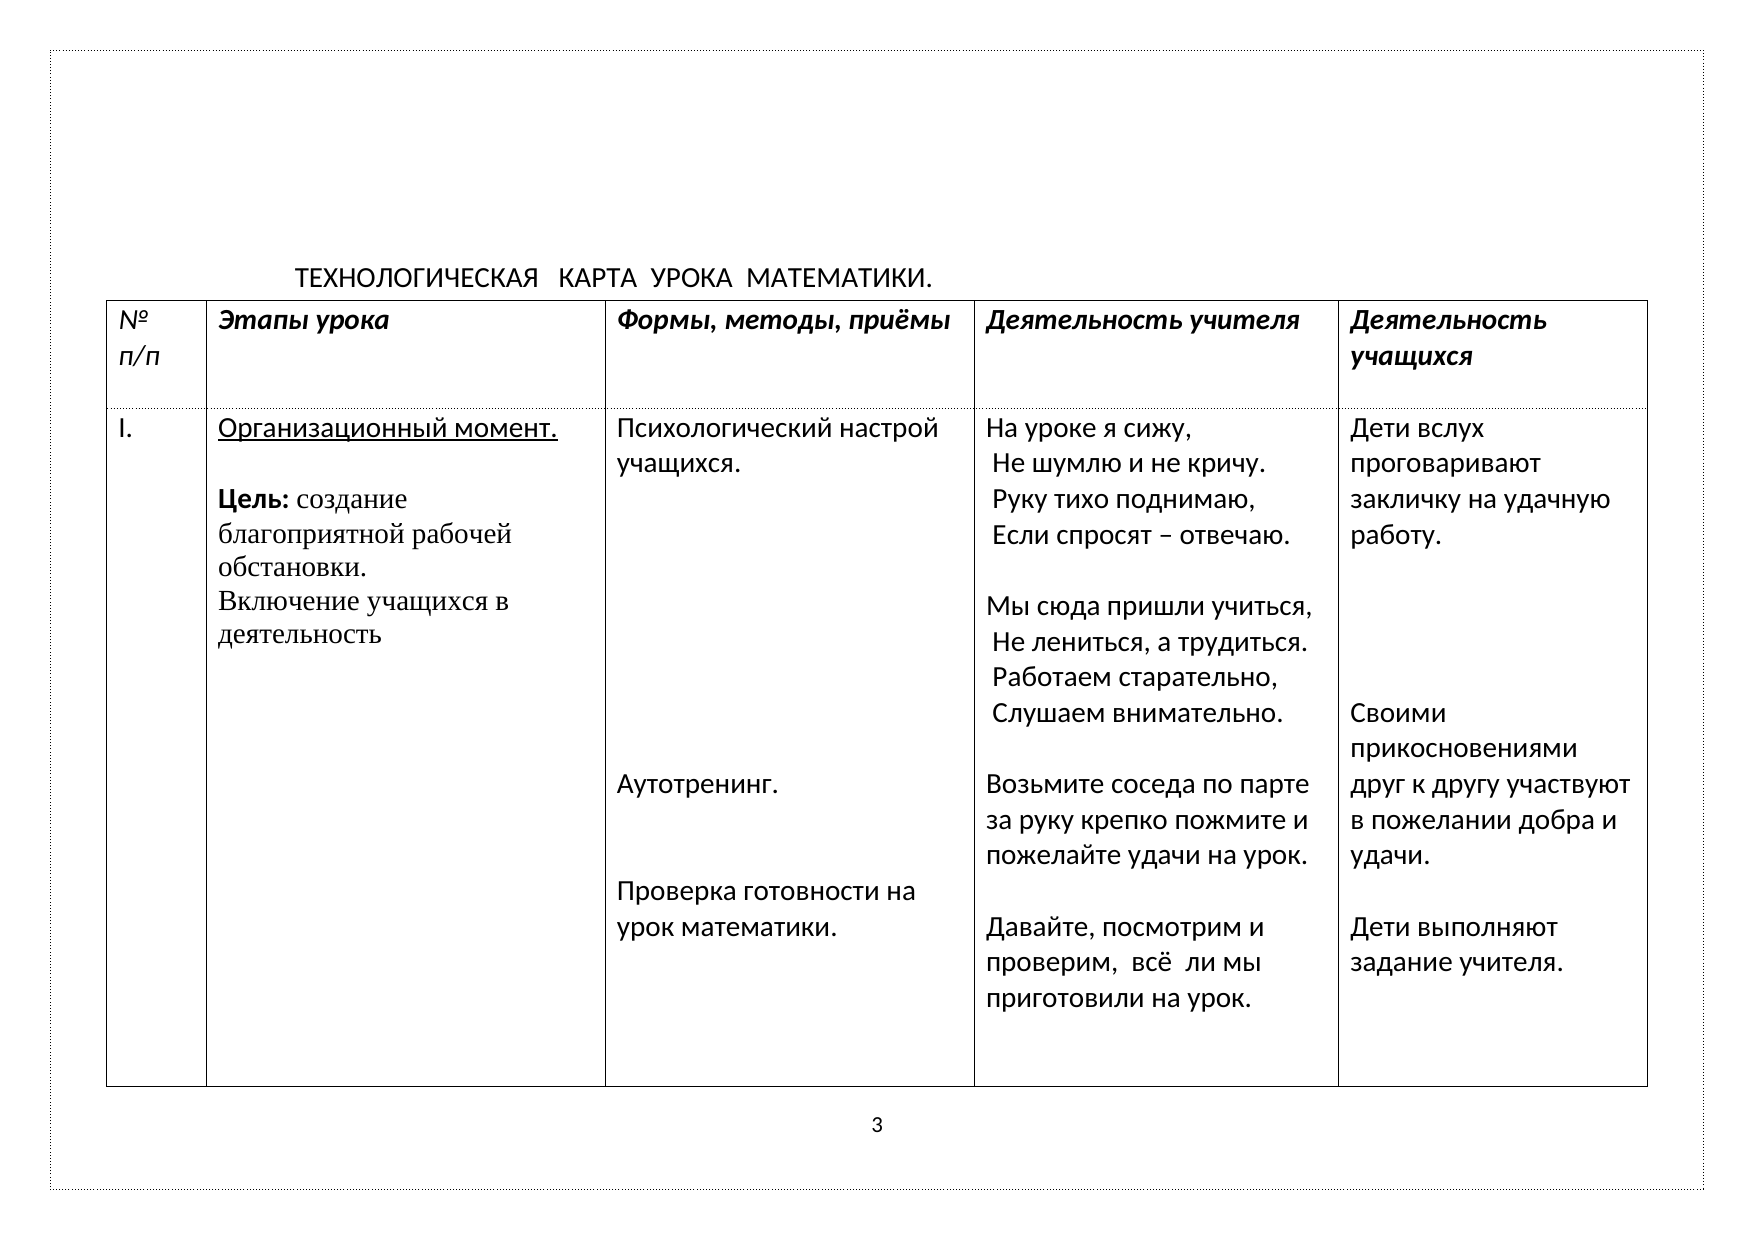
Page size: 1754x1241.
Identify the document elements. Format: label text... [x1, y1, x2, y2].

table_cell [606, 408, 974, 1086]
table_header Этапы урока [207, 301, 605, 408]
table_header Деятельность учителя [975, 301, 1338, 408]
table_header Деятельность учащихся [1339, 301, 1647, 408]
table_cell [207, 408, 605, 1086]
text ТЕХНОЛОГИЧЕСКАЯ КАРТА УРОКА МАТЕМАТИКИ. [118, 259, 1636, 294]
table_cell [1339, 408, 1647, 1086]
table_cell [107, 408, 206, 1086]
table_header № п/п [107, 301, 206, 408]
table_header Формы, методы, приёмы [606, 301, 974, 408]
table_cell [975, 408, 1338, 1086]
